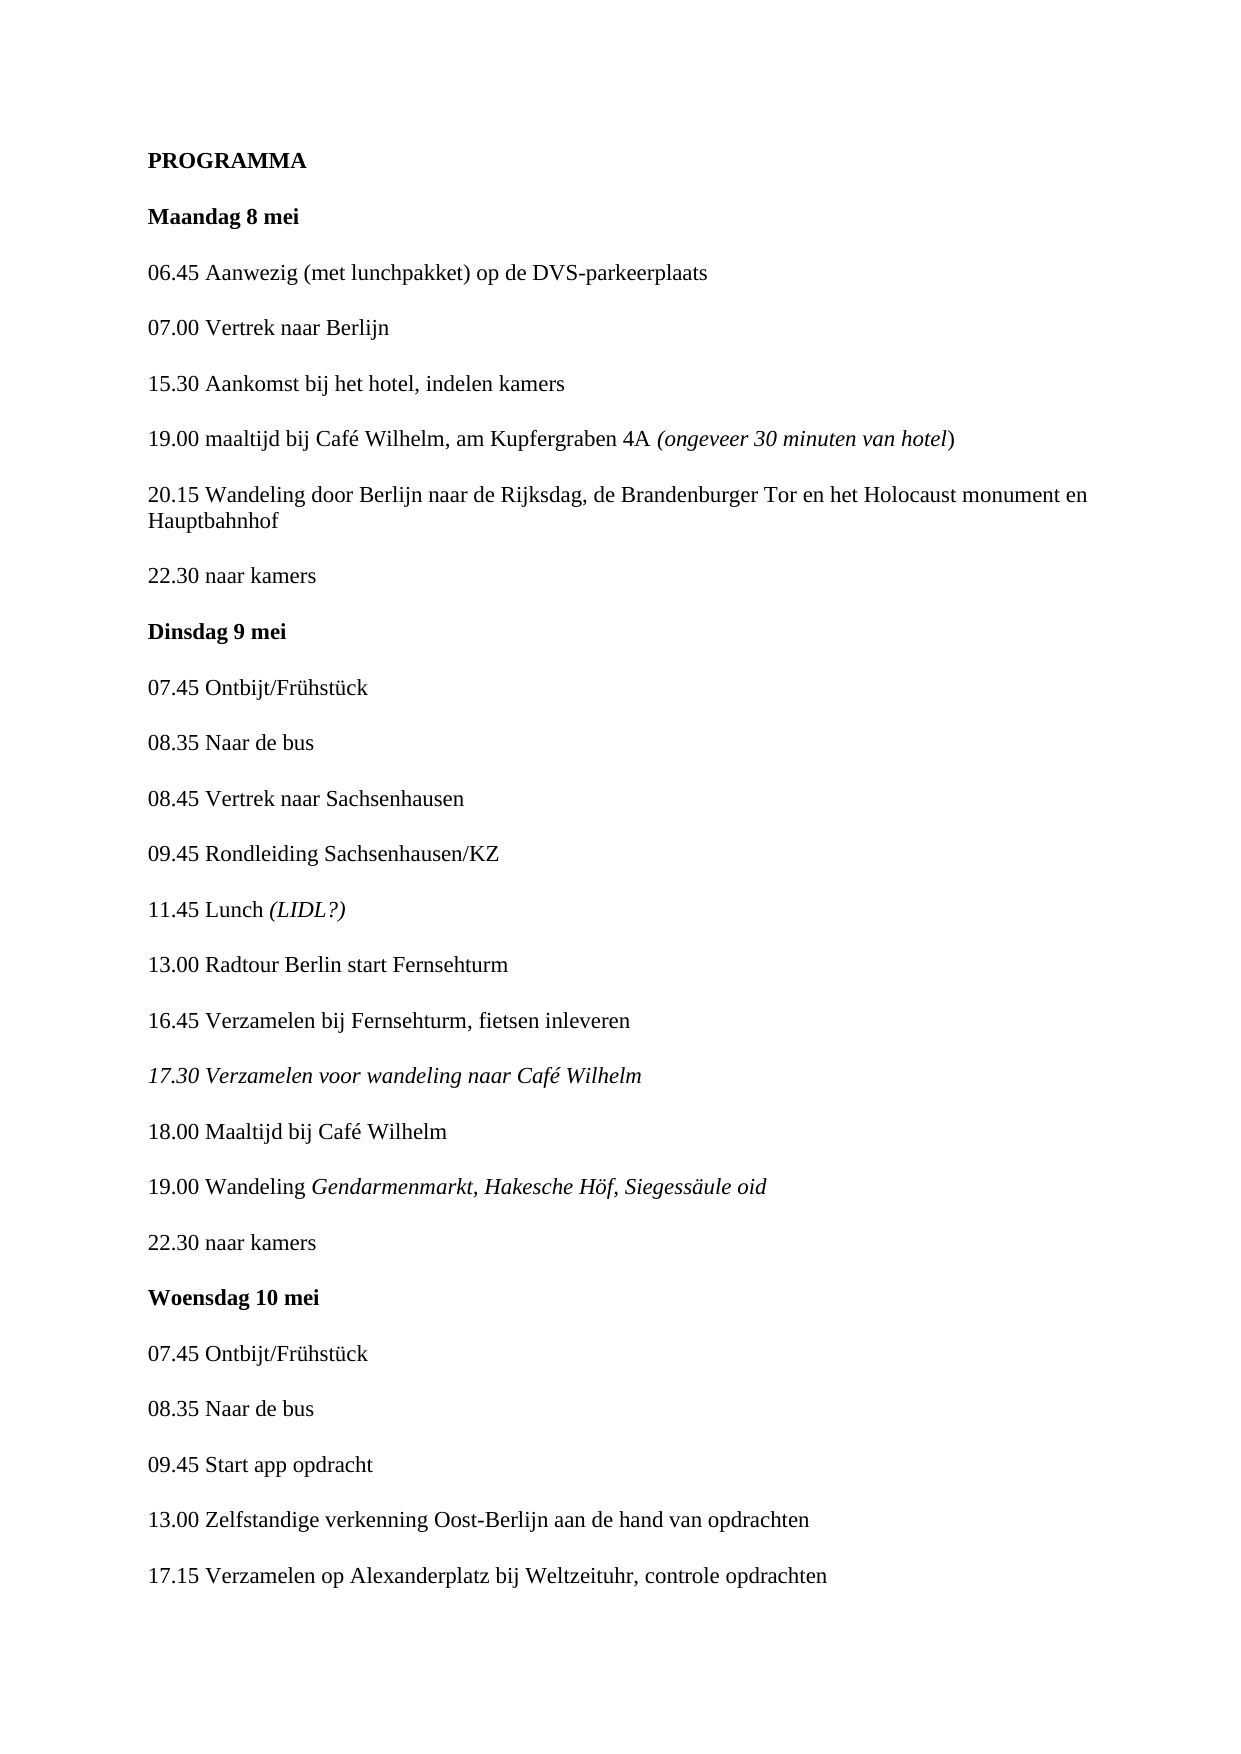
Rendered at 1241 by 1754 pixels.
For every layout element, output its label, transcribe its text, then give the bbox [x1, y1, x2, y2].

text 09.45 Rondleiding Sachsenhausen/KZ [148, 840, 1093, 867]
text 08.35 Naar de bus [148, 1395, 1093, 1422]
text 19.00 Wandeling Gendarmenmarkt, Hakesche Höf, Siegessäule oid [148, 1173, 1093, 1200]
text 16.45 Verzamelen bij Fernsehturm, fietsen inleveren [148, 1007, 1093, 1033]
text 15.30 Aankomst bij het hotel, indelen kamers [148, 370, 1093, 396]
text 07.45 Ontbijt/Frühstück [148, 674, 1093, 700]
text 08.45 Vertrek naar Sachsenhausen [148, 785, 1093, 811]
text 13.00 Radtour Berlin start Fernsehturm [148, 951, 1093, 978]
text PROGRAMMA [148, 148, 1093, 174]
text 07.00 Vertrek naar Berlijn [148, 314, 1093, 341]
text 13.00 Zelfstandige verkenning Oost-Berlijn aan de hand van opdrachten [148, 1506, 1093, 1533]
text 07.45 Ontbijt/Frühstück [148, 1340, 1093, 1366]
text 20.15 Wandeling door Berlijn naar de Rijksdag, de Brandenburger Tor en het Holocaust monument en Hauptbahnhof [148, 481, 1093, 533]
text 11.45 Lunch (LIDL?) [148, 896, 1093, 922]
text 09.45 Start app opdracht [148, 1451, 1093, 1477]
text 22.30 naar kamers [148, 563, 1093, 589]
text 17.30 Verzamelen voor wandeling naar Café Wilhelm [148, 1062, 1093, 1089]
text 06.45 Aanwezig (met lunchpakket) op de DVS-parkeerplaats [148, 259, 1093, 285]
text Dinsdag 9 mei [148, 618, 1093, 644]
text 19.00 maaltijd bij Café Wilhelm, am Kupfergraben 4A (ongeveer 30 minuten van hotel) [148, 425, 1093, 452]
text 17.15 Verzamelen op Alexanderplatz bij Weltzeituhr, controle opdrachten [148, 1562, 1093, 1588]
text Maandag 8 mei [148, 203, 1093, 229]
text 08.35 Naar de bus [148, 729, 1093, 756]
text Woensdag 10 mei [148, 1284, 1093, 1311]
text 18.00 Maaltijd bij Café Wilhelm [148, 1118, 1093, 1144]
text 22.30 naar kamers [148, 1229, 1093, 1255]
